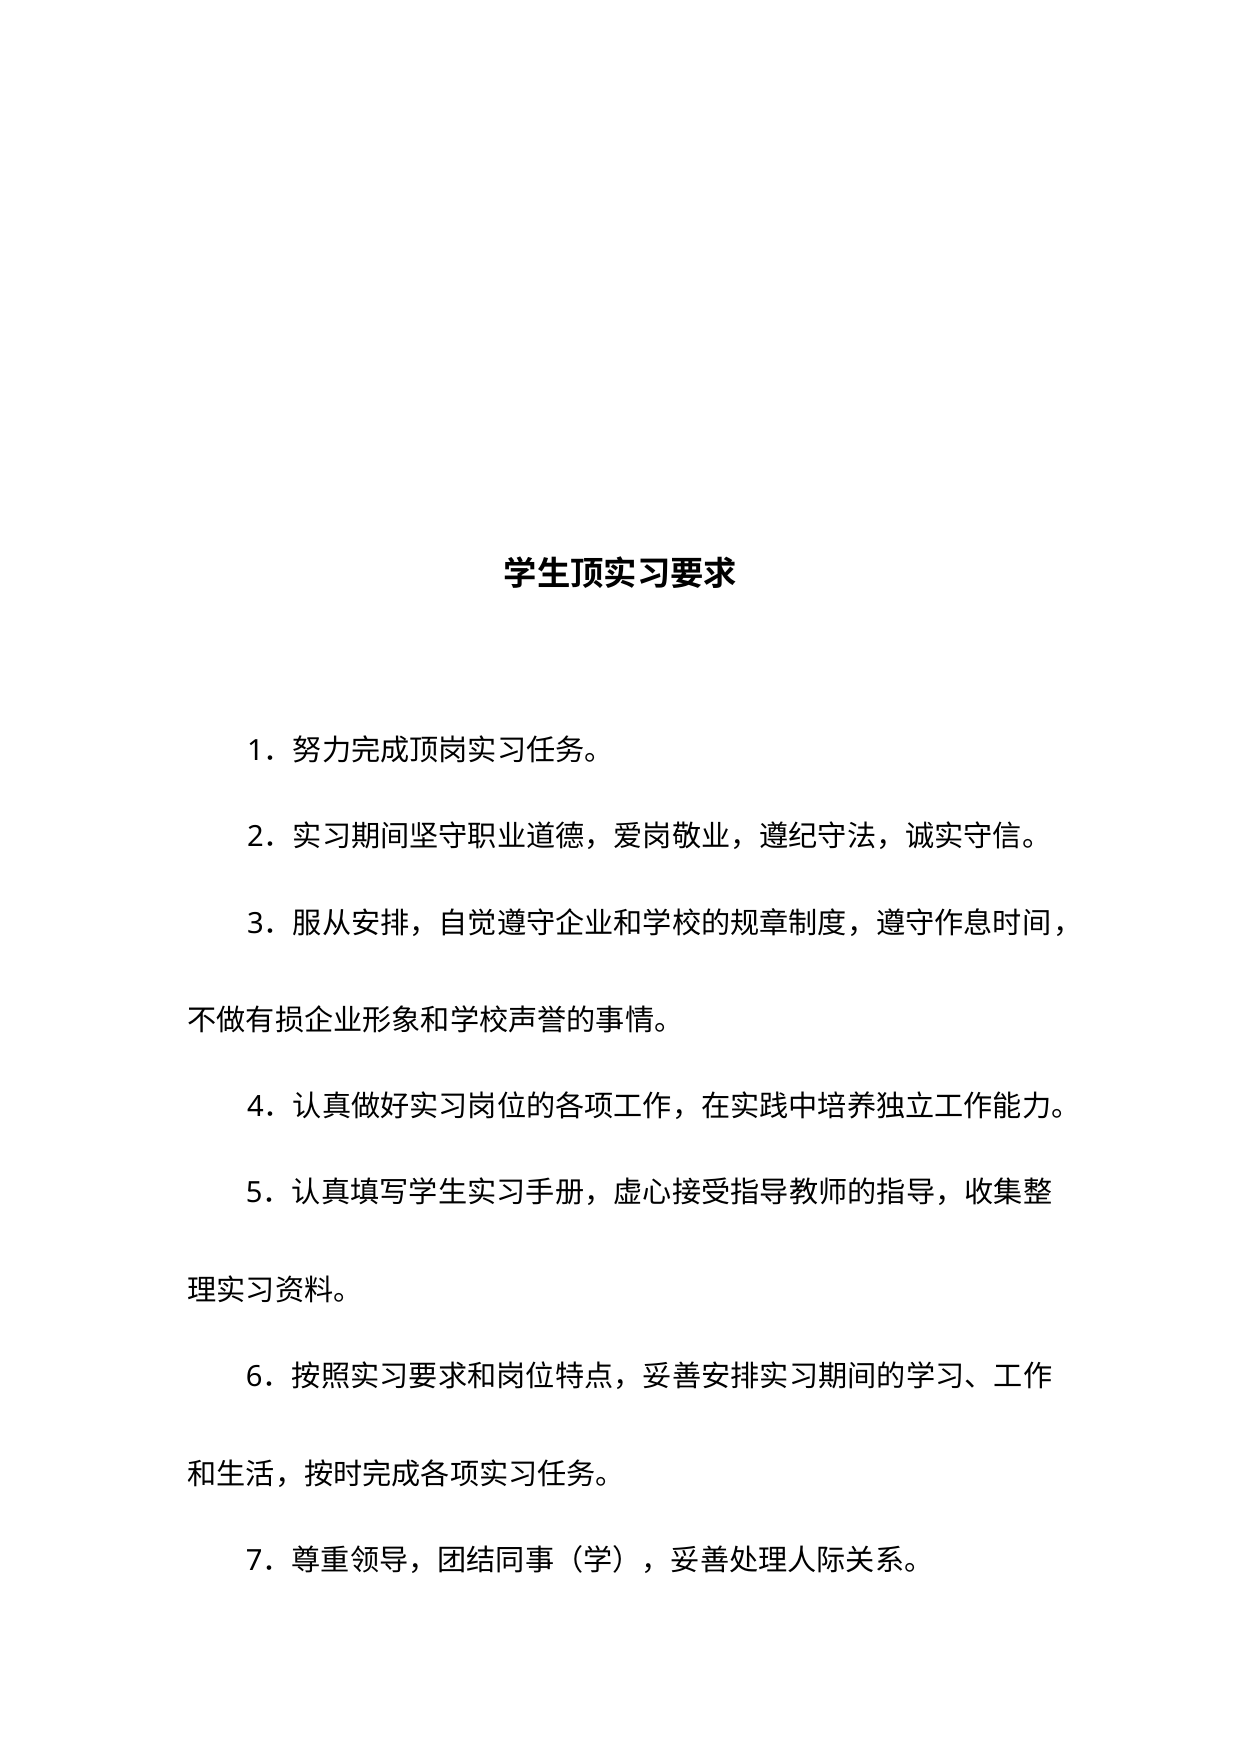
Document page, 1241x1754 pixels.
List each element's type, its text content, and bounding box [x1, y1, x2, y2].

text 3．服从安排，自觉遵守企业和学校的规章制度，遵守作息时间，不做有损企业形象和学校声誉的事情。 [187, 888, 1053, 1050]
text 7．尊重领导，团结同事（学），妥善处理人际关系。 [187, 1525, 1053, 1590]
text 学生顶实习要求 [187, 539, 1053, 604]
text 2．实习期间坚守职业道德，爱岗敬业，遵纪守法，诚实守信。 [187, 802, 1053, 867]
text 4．认真做好实习岗位的各项工作，在实践中培养独立工作能力。 [187, 1072, 1053, 1137]
text 5．认真填写学生实习手册，虚心接受指导教师的指导，收集整理实习资料。 [187, 1158, 1053, 1320]
text 6．按照实习要求和岗位特点，妥善安排实习期间的学习、工作和生活，按时完成各项实习任务。 [187, 1341, 1053, 1504]
text 1．努力完成顶岗实习任务。 [187, 716, 1053, 781]
